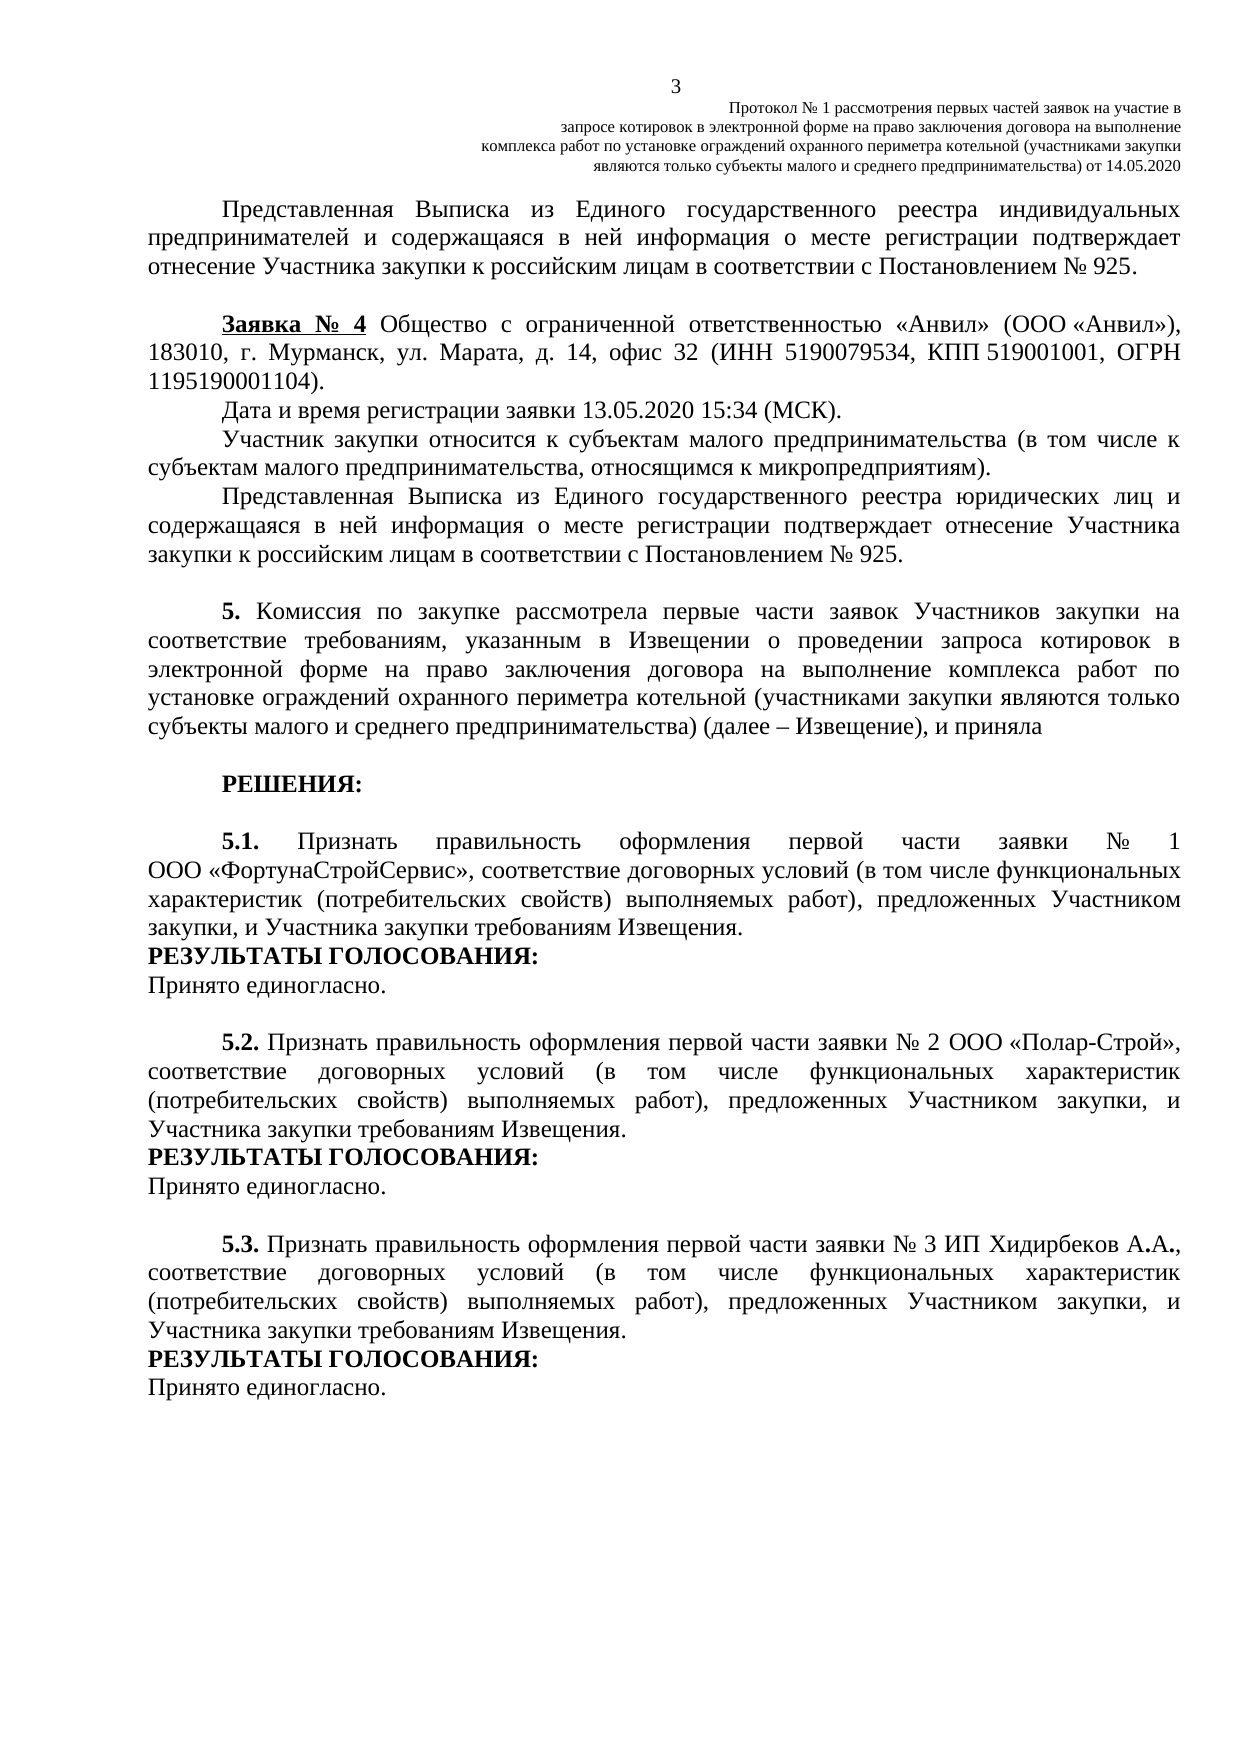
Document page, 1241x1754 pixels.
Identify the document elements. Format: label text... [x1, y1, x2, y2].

text Принято единогласно. [148, 1171, 1181, 1200]
text Принято единогласно. [148, 1372, 1181, 1401]
text 5.3. Признать правильность оформления первой части заявки № 3 ИП Хидирбеков А.А., соответствие договорных условий (в том числе функциональных характеристик (потребительских свойств) выполняемых работ), предложенных Участником закупки, и Участника закупки требованиям Извещения. [148, 1229, 1181, 1344]
text Представленная Выписка из Единого государственного реестра индивидуальных предпринимателей и содержащаяся в ней информация о месте регистрации подтверждает отнесение Участника закупки к российским лицам в соответствии с Постановлением № 925. [148, 194, 1181, 280]
text РЕШЕНИЯ: [148, 769, 1181, 797]
text РЕЗУЛЬТАТЫ ГОЛОСОВАНИЯ: [148, 1344, 1181, 1372]
text РЕЗУЛЬТАТЫ ГОЛОСОВАНИЯ: [148, 1142, 1181, 1171]
text РЕЗУЛЬТАТЫ ГОЛОСОВАНИЯ: [148, 941, 1181, 970]
text Принято единогласно. [148, 970, 1181, 999]
subtitle Заявка № 4 Общество с ограниченной ответственностью «Анвил» (ООО «Анвил»), 183010, г. Мурманск, ул. Марата, д. 14, офис 32 (ИНН 5190079534, КПП 519001001, ОГРН 1195190001104). [148, 309, 1181, 395]
text Дата и время регистрации заявки 13.05.2020 15:34 (МСК). [148, 395, 1181, 424]
text 5.2. Признать правильность оформления первой части заявки № 2 ООО «Полар-Строй», соответствие договорных условий (в том числе функциональных характеристик (потребительских свойств) выполняемых работ), предложенных Участником закупки, и Участника закупки требованиям Извещения. [148, 1027, 1181, 1142]
text 5.1. Признать правильность оформления первой части заявки № 1 ООО «ФортунаСтройСервис», соответствие договорных условий (в том числе функциональных характеристик (потребительских свойств) выполняемых работ), предложенных Участником закупки, и Участника закупки требованиям Извещения. [148, 826, 1181, 941]
text 5. Комиссия по закупке рассмотрела первые части заявок Участников закупки на соответствие требованиям, указанным в Извещении о проведении запроса котировок в электронной форме на право заключения договора на выполнение комплекса работ по установке ограждений охранного периметра котельной (участниками закупки являются только субъекты малого и среднего предпринимательства) (далее – Извещение), и приняла [148, 596, 1181, 740]
